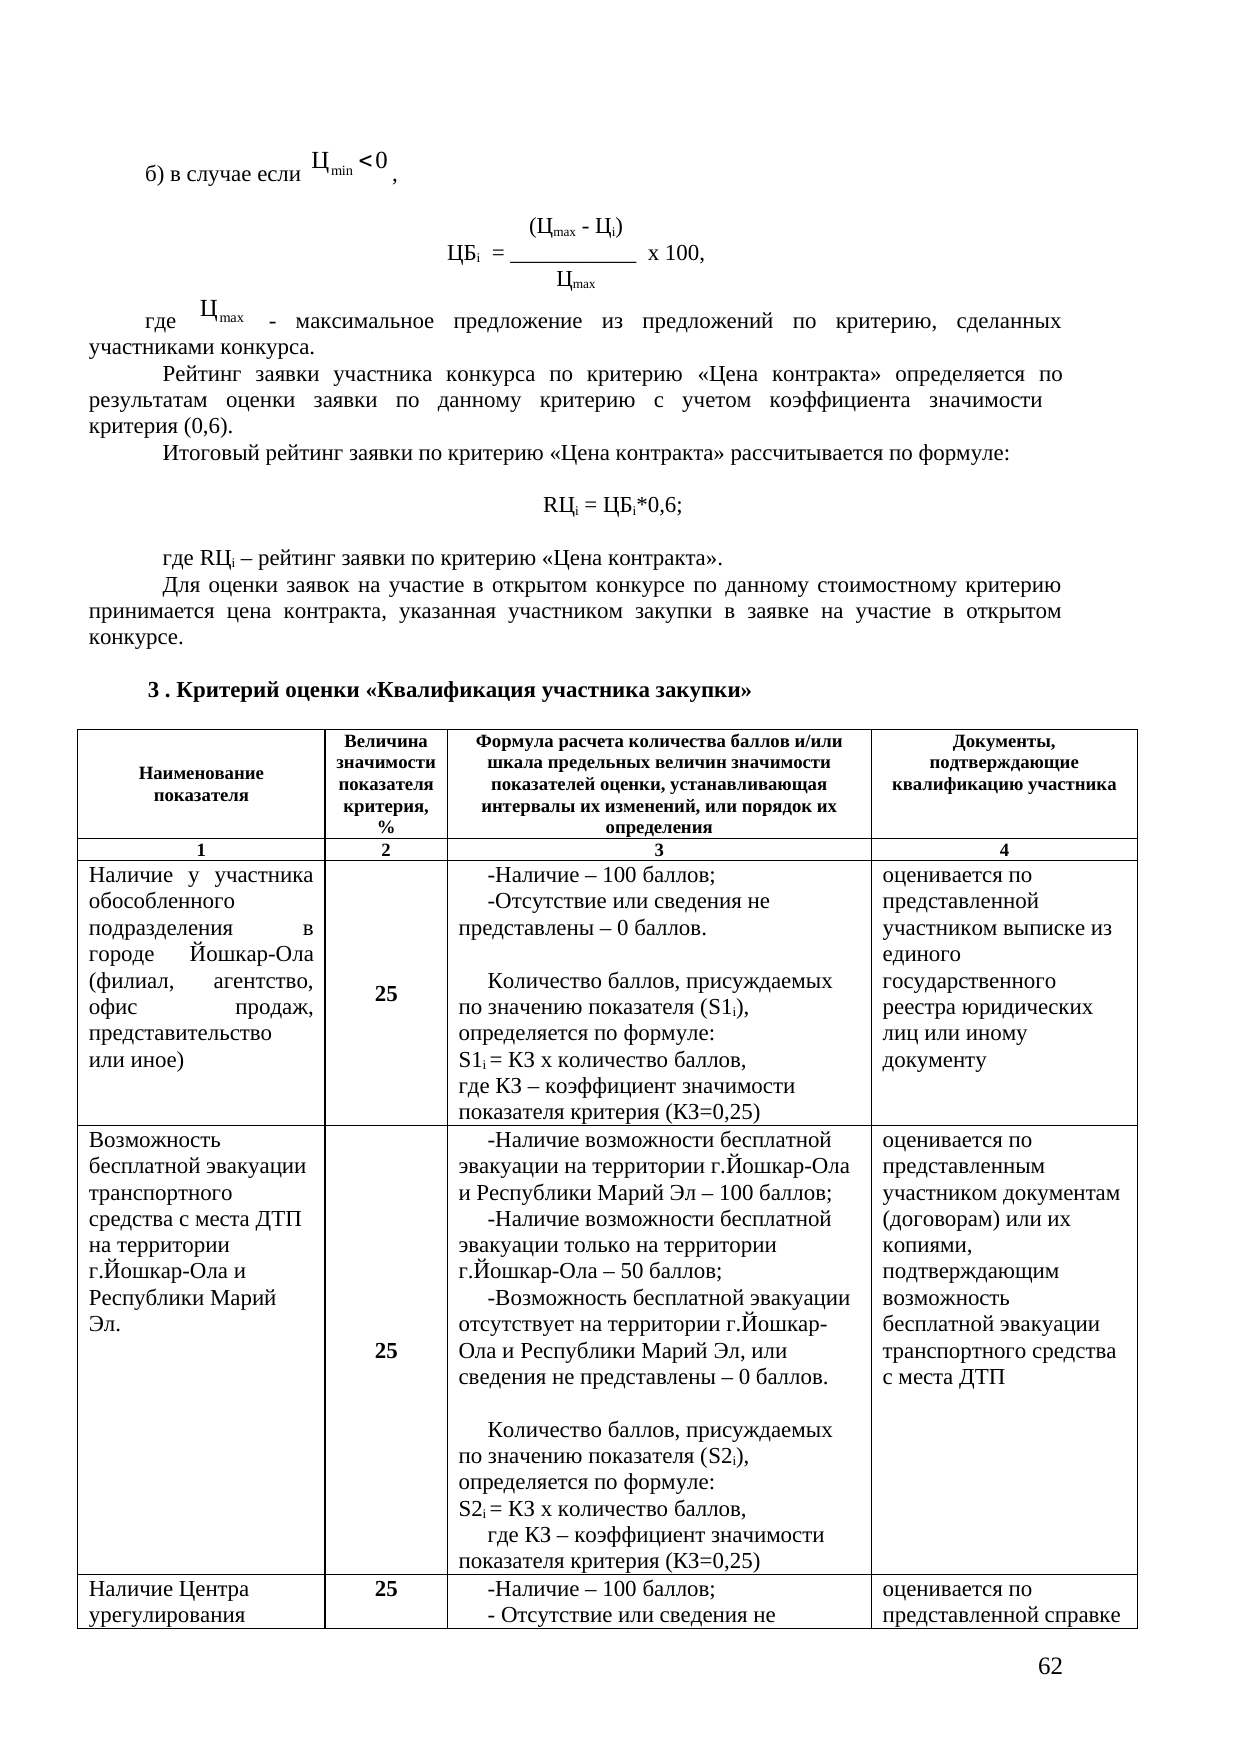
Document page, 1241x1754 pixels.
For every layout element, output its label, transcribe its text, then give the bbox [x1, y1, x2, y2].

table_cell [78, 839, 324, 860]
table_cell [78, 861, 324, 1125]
text (Цmax - Цi) [89, 213, 1063, 239]
text где - максимальное предложение из предложений по критерию, сделанных участниками конкурса. [89, 292, 1063, 360]
text Рейтинг заявки участника конкурса по критерию «Цена контракта» определяется по результатам оценки заявки по данному критерию с учетом коэффициента значимости критерия (0,6). [89, 360, 1063, 439]
text Цmax [89, 265, 1063, 292]
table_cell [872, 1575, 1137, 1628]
text 3 . Критерий оценки «Квалификация участника закупки» [89, 676, 1063, 702]
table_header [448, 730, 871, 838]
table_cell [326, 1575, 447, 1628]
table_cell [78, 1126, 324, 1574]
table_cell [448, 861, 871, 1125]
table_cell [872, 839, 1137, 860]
text RЦi = ЦБi*0,6; [89, 492, 1063, 518]
text ЦБi = ___________ x 100, [89, 239, 1063, 265]
text б) в случае если , [89, 144, 1063, 186]
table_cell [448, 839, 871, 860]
text Для оценки заявок на участие в открытом конкурсе по данному стоимостному критерию принимается цена контракта, указанная участником закупки в заявке на участие в открытом конкурсе. [89, 571, 1063, 650]
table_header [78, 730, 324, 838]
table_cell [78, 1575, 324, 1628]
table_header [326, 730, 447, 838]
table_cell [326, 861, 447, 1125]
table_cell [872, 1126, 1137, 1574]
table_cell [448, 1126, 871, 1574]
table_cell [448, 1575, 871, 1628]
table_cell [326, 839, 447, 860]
text Итоговый рейтинг заявки по критерию «Цена контракта» рассчитывается по формуле: [89, 439, 1063, 465]
text где RЦi – рейтинг заявки по критерию «Цена контракта». [89, 544, 1063, 571]
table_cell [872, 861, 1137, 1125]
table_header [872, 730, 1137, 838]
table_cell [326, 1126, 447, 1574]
